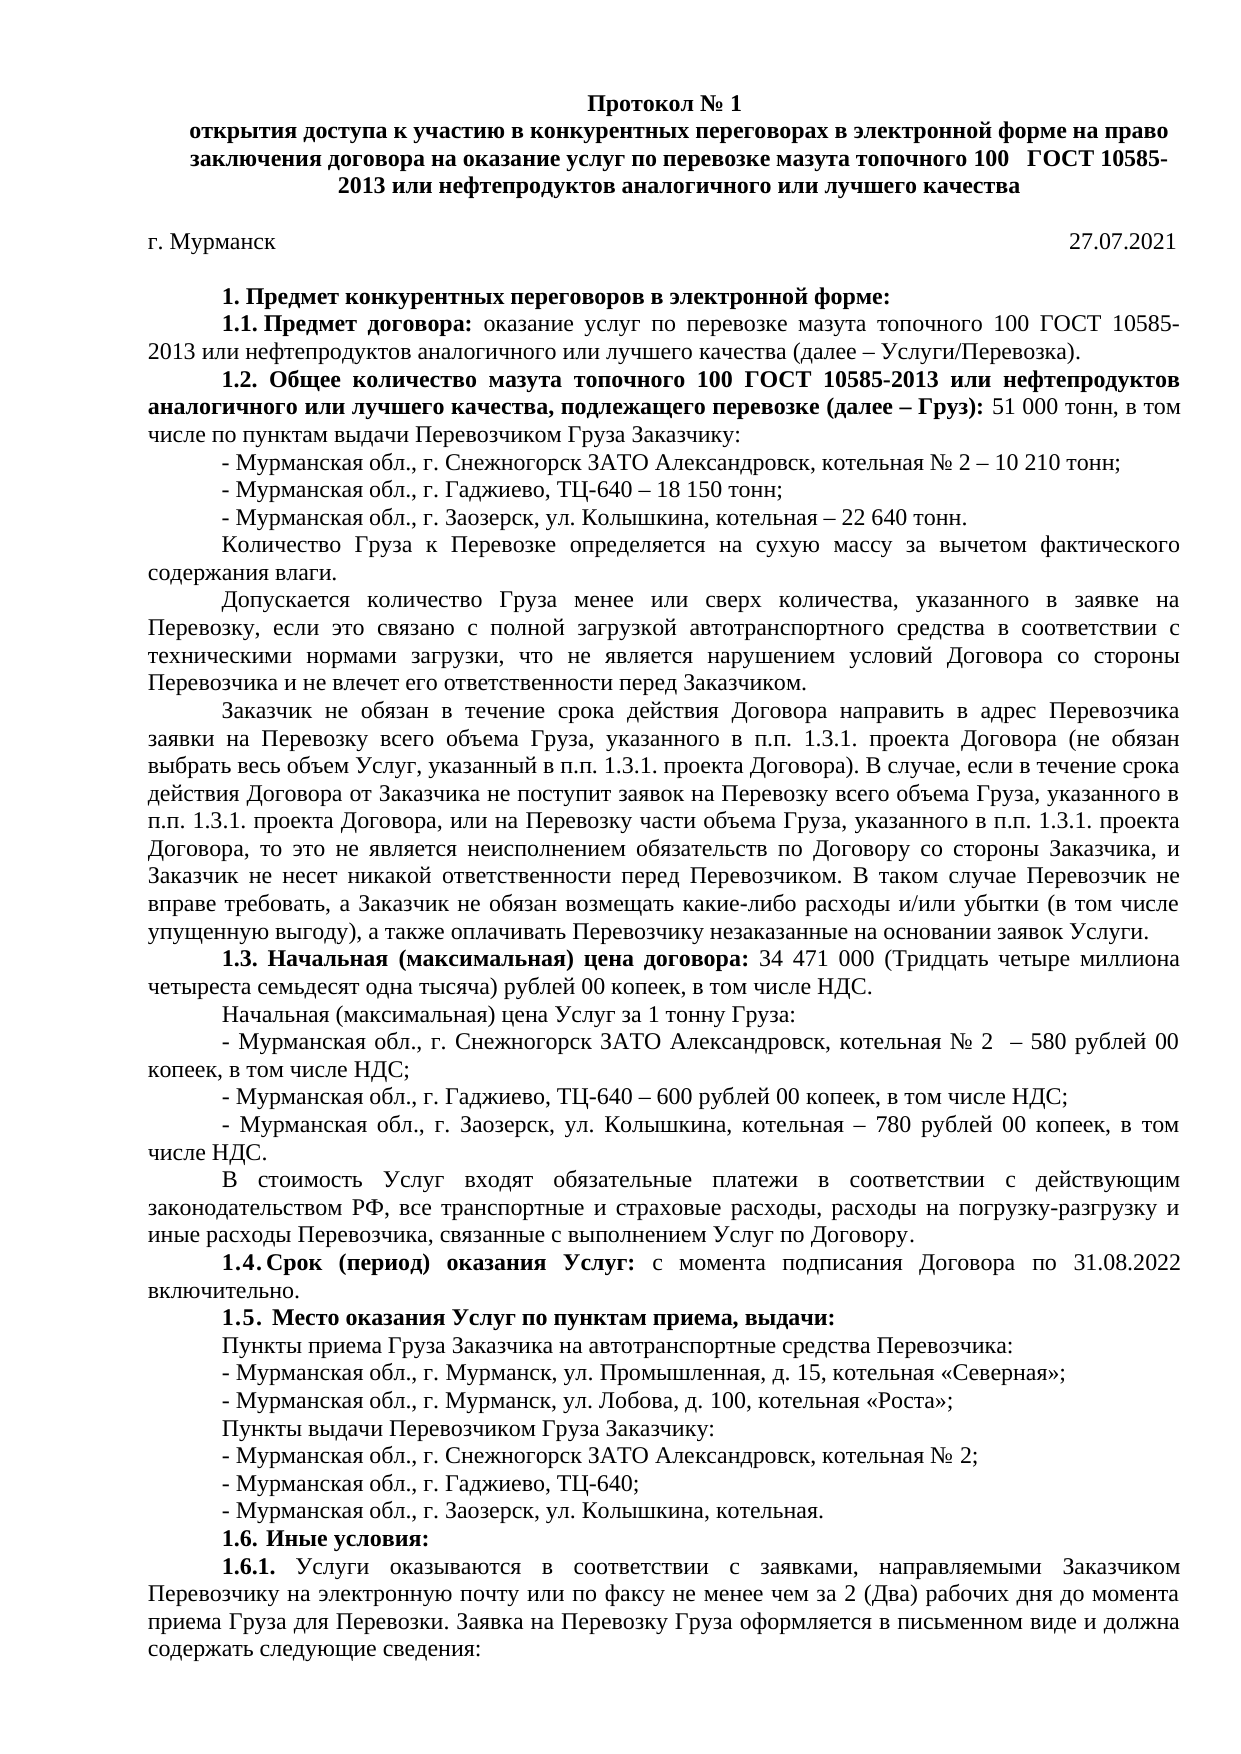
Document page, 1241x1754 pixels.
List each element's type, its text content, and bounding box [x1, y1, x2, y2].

text - Мурманская обл., г. Заозерск, ул. Колышкина, котельная – 780 рублей 00 копеек, в том числе НДС. [148, 1110, 1181, 1165]
list Пункты выдачи Перевозчиком Груза Заказчику: [148, 1414, 1181, 1441]
text Допускается количество Груза менее или сверх количества, указанного в заявке на Перевозку, если это связано с полной загрузкой автотранспортного средства в соответствии с техническими нормами загрузки, что не является нарушением условий Договора со стороны Перевозчика и не влечет его ответственности перед Заказчиком. [148, 586, 1181, 696]
text В стоимость Услуг входят обязательные платежи в соответствии с действующим законодательством РФ, все транспортные и страховые расходы, расходы на погрузку-разгрузку и иные расходы Перевозчика, связанные с выполнением Услуг по Договору. [148, 1165, 1181, 1248]
text г. Мурманск 27.07.2021 [148, 227, 1181, 254]
subtitle Предмет конкурентных переговоров в электронной форме: [148, 282, 1181, 309]
list Услуги оказываются в соответствии с заявками, направляемыми Заказчиком Перевозчику на электронную почту или по факсу не менее чем за 2 (Два) рабочих дня до момента приема Груза для Перевозки. Заявка на Перевозку Груза оформляется в письменном виде и должна содержать следующие сведения: [148, 1552, 1181, 1662]
list - Мурманская обл., г. Гаджиево, ТЦ-640; [148, 1469, 1181, 1496]
list Срок (период) оказания Услуг: с момента подписания Договора по 31.08.2022 включительно. [148, 1248, 1181, 1303]
text 1.3. Начальная (максимальная) цена договора: 34 471 000 (Тридцать четыре миллиона четыреста семьдесят одна тысяча) рублей 00 копеек, в том числе НДС. [148, 944, 1181, 999]
text Протокол № 1 [148, 89, 1181, 116]
list Пункты приема Груза Заказчика на автотранспортные средства Перевозчика: [148, 1331, 1181, 1358]
list - Мурманская обл., г. Мурманск, ул. Лобова, д. 100, котельная «Роста»; [148, 1386, 1181, 1414]
text Заказчик не обязан в течение срока действия Договора направить в адрес Перевозчика заявки на Перевозку всего объема Груза, указанного в п.п. 1.3.1. проекта Договора (не обязан выбрать весь объем Услуг, указанный в п.п. 1.3.1. проекта Договора). В случае, если в течение срока действия Договора от Заказчика не поступит заявок на Перевозку всего объема Груза, указанного в п.п. 1.3.1. проекта Договора, или на Перевозку части объема Груза, указанного в п.п. 1.3.1. проекта Договора, то это не является неисполнением обязательств по Договору со стороны Заказчика, и Заказчик не несет никакой ответственности перед Перевозчиком. В таком случае Перевозчик не вправе требовать, а Заказчик не обязан возмещать какие-либо расходы и/или убытки (в том числе упущенную выгоду), а также оплачивать Перевозчику незаказанные на основании заявок Услуги. [148, 696, 1181, 944]
text открытия доступа к участию в конкурентных переговорах в электронной форме на право заключения договора на оказание услуг по перевозке мазута топочного 100 ГОСТ 10585-2013 или нефтепродуктов аналогичного или лучшего качества [177, 116, 1181, 199]
list - Мурманская обл., г. Снежногорск ЗАТО Александровск, котельная № 2; [148, 1441, 1181, 1469]
text Начальная (максимальная) цена Услуг за 1 тонну Груза: [148, 999, 1181, 1027]
text - Мурманская обл., г. Снежногорск ЗАТО Александровск, котельная № 2 – 10 210 тонн; [148, 447, 1181, 475]
text - Мурманская обл., г. Заозерск, ул. Колышкина, котельная – 22 640 тонн. [148, 503, 1181, 530]
text - Мурманская обл., г. Гаджиево, ТЦ-640 – 18 150 тонн; [148, 475, 1181, 503]
text - Мурманская обл., г. Снежногорск ЗАТО Александровск, котельная № 2 – 580 рублей 00 копеек, в том числе НДС; [148, 1027, 1181, 1082]
text Количество Груза к Перевозке определяется на сухую массу за вычетом фактического содержания влаги. [148, 530, 1181, 586]
list - Мурманская обл., г. Мурманск, ул. Промышленная, д. 15, котельная «Северная»; [148, 1358, 1181, 1386]
list Предмет договора: оказание услуг по перевозке мазута топочного 100 ГОСТ 10585-2013 или нефтепродуктов аналогичного или лучшего качества (далее – Услуги/Перевозка). [148, 309, 1181, 365]
list Место оказания Услуг по пунктам приема, выдачи: [148, 1303, 1181, 1331]
list - Мурманская обл., г. Заозерск, ул. Колышкина, котельная. [148, 1496, 1181, 1524]
list Иные условия: [148, 1524, 1181, 1552]
text - Мурманская обл., г. Гаджиево, ТЦ-640 – 600 рублей 00 копеек, в том числе НДС; [148, 1082, 1181, 1110]
text 1.2. Общее количество мазута топочного 100 ГОСТ 10585-2013 или нефтепродуктов аналогичного или лучшего качества, подлежащего перевозке (далее – Груз): 51 000 тонн, в том числе по пунктам выдачи Перевозчиком Груза Заказчику: [148, 365, 1181, 447]
